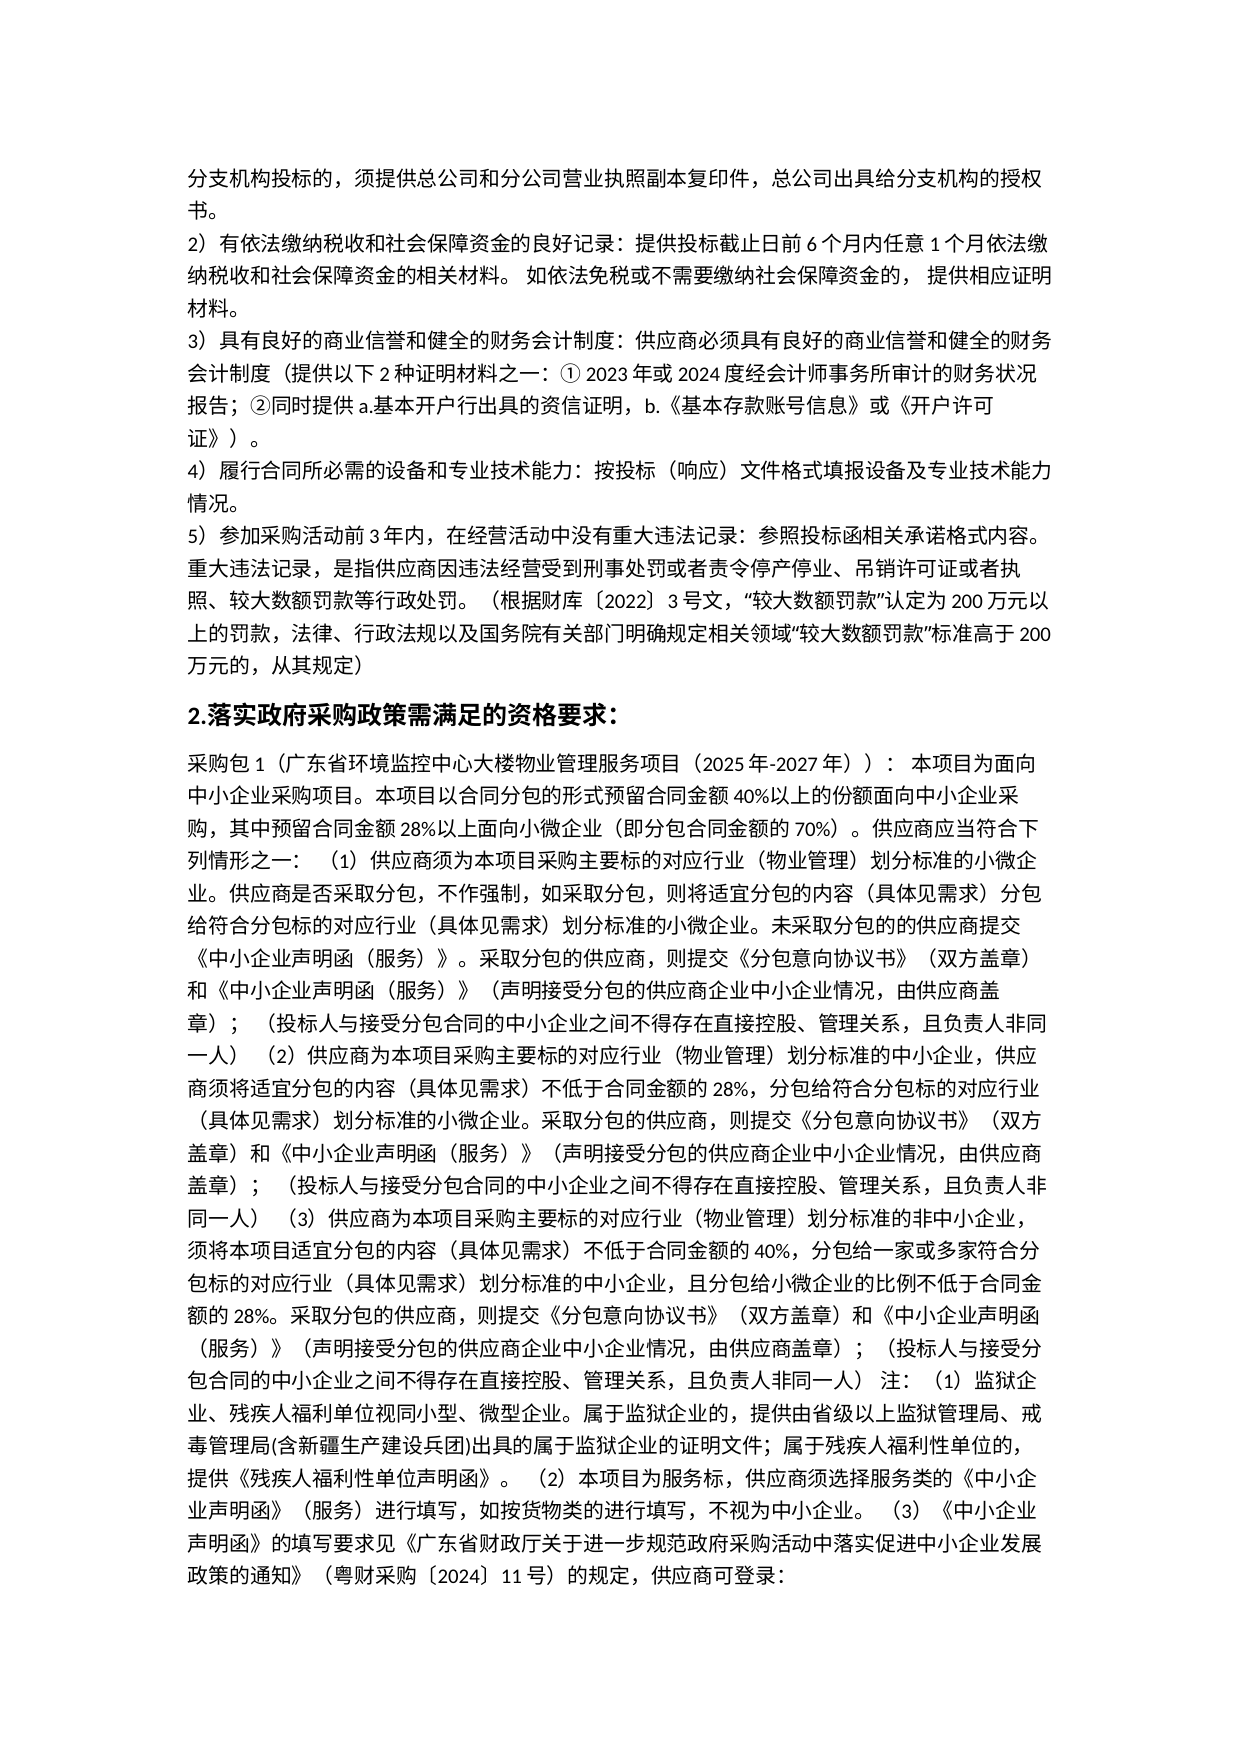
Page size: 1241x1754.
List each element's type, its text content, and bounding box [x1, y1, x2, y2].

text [187, 162, 1053, 227]
text 3）具有良好的商业信誉和健全的财务会计制度：供应商必须具有良好的商业信誉和健全的财务会计制度（提供以下2种证明材料之一：①2023年或2024度经会计师事务所审计的财务状况报告；②同时提供a.基本开户行出具的资信证明，b.《基本存款账号信息》或《开户许可证》）。 [187, 324, 1053, 454]
text 4）履行合同所必需的设备和专业技术能力：按投标（响应）文件格式填报设备及专业技术能力情况。 [187, 454, 1053, 519]
text 5）参加采购活动前3年内，在经营活动中没有重大违法记录：参照投标函相关承诺格式内容。 重大违法记录，是指供应商因违法经营受到刑事处罚或者责令停产停业、吊销许可证或者执照、较大数额罚款等行政处罚。（根据财库〔2022〕3号文，“较大数额罚款”认定为200万元以上的罚款，法律、行政法规以及国务院有关部门明确规定相关领域“较大数额罚款”标准高于200万元的，从其规定） [187, 519, 1053, 682]
text 2.落实政府采购政策需满足的资格要求： [187, 682, 1053, 747]
text 2）有依法缴纳税收和社会保障资金的良好记录：提供投标截止日前6个月内任意1个月依法缴纳税收和社会保障资金的相关材料。 如依法免税或不需要缴纳社会保障资金的， 提供相应证明材料。 [187, 227, 1053, 324]
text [187, 747, 1053, 1592]
